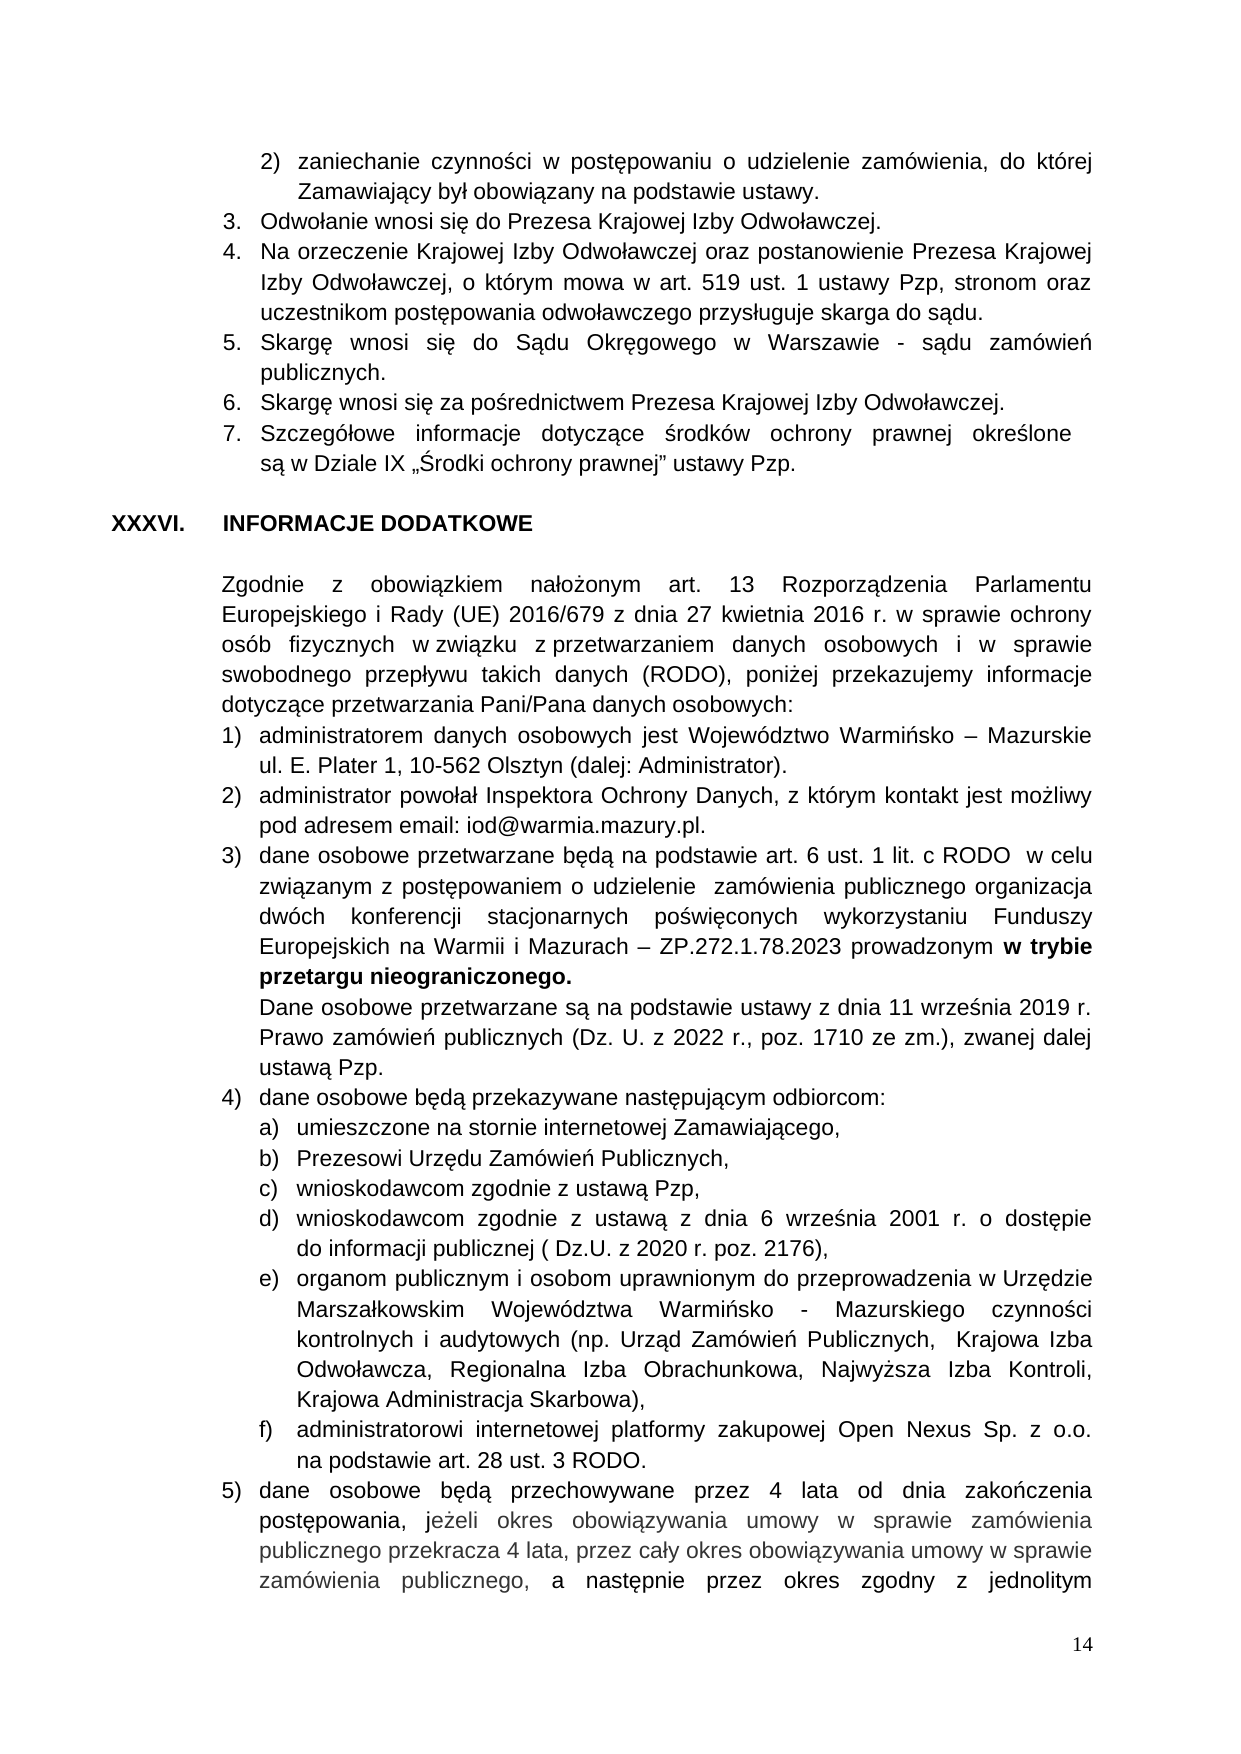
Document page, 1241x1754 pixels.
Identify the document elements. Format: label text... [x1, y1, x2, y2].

list administratorem danych osobowych jest Województwo Warmińsko – Mazurskie ul. E. Plater 1, 10-562 Olsztyn (dalej: Administrator). [221, 722, 1093, 778]
list dane osobowe będą przekazywane następującym odbiorcom: [221, 1084, 1093, 1110]
list wnioskodawcom zgodnie z ustawą z dnia 6 września 2001 r. o dostępie do informacji publicznej ( Dz.U. z 2020 r. poz. 2176), [259, 1205, 1093, 1261]
list INFORMACJE DODATKOWE [185, 510, 1093, 536]
list Szczegółowe informacje dotyczące środków ochrony prawnej określone są w Dziale IX „Środki ochrony prawnej” ustawy Pzp. [223, 419, 1093, 476]
list Na orzeczenie Krajowej Izby Odwoławczej oraz postanowienie Prezesa Krajowej Izby Odwoławczej, o którym mowa w art. 519 ust. 1 ustawy Pzp, stronom oraz uczestnikom postępowania odwoławczego przysługuje skarga do sądu. [223, 238, 1093, 325]
list dane osobowe przetwarzane będą na podstawie art. 6 ust. 1 lit. c RODO w celu związanym z postępowaniem o udzielenie zamówienia publicznego organizacja dwóch konferencji stacjonarnych poświęconych wykorzystaniu Funduszy Europejskich na Warmii i Mazurach – ZP.272.1.78.2023 prowadzonym w trybie przetargu nieograniczonego. [221, 842, 1093, 989]
list administrator powołał Inspektora Ochrony Danych, z którym kontakt jest możliwy pod adresem email: iod@warmia.mazury.pl. [221, 782, 1093, 838]
list administratorowi internetowej platformy zakupowej Open Nexus Sp. z o.o. na podstawie art. 28 ust. 3 RODO. [259, 1416, 1093, 1473]
list umieszczone na stornie internetowej Zamawiającego, [259, 1114, 1093, 1141]
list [221, 1477, 1093, 1594]
list Skargę wnosi się za pośrednictwem Prezesa Krajowej Izby Odwoławczej. [223, 389, 1093, 416]
list Skargę wnosi się do Sądu Okręgowego w Warszawie - sądu zamówień publicznych. [223, 329, 1093, 385]
list Prezesowi Urzędu Zamówień Publicznych, [259, 1144, 1093, 1171]
text Dane osobowe przetwarzane są na podstawie ustawy z dnia 11 września 2019 r. Prawo zamówień publicznych (Dz. U. z 2022 r., poz. 1710 ze zm.), zwanej dalej ustawą Pzp. [259, 993, 1093, 1080]
list Odwołanie wnosi się do Prezesa Krajowej Izby Odwoławczej. [223, 208, 1093, 234]
list zaniechanie czynności w postępowaniu o udzielenie zamówienia, do której Zamawiający był obowiązany na podstawie ustawy. [260, 148, 1093, 204]
list wnioskodawcom zgodnie z ustawą Pzp, [259, 1175, 1093, 1201]
list organom publicznym i osobom uprawnionym do przeprowadzenia w Urzędzie Marszałkowskim Województwa Warmińsko - Mazurskiego czynności kontrolnych i audytowych (np. Urząd Zamówień Publicznych, Krajowa Izba Odwoławcza, Regionalna Izba Obrachunkowa, Najwyższa Izba Kontroli, Krajowa Administracja Skarbowa), [259, 1265, 1093, 1412]
text Zgodnie z obowiązkiem nałożonym art. 13 Rozporządzenia Parlamentu Europejskiego i Rady (UE) 2016/679 z dnia 27 kwietnia 2016 r. w sprawie ochrony osób fizycznych w związku z przetwarzaniem danych osobowych i w sprawie swobodnego przepływu takich danych (RODO), poniżej przekazujemy informacje dotyczące przetwarzania Pani/Pana danych osobowych: [221, 571, 1093, 718]
